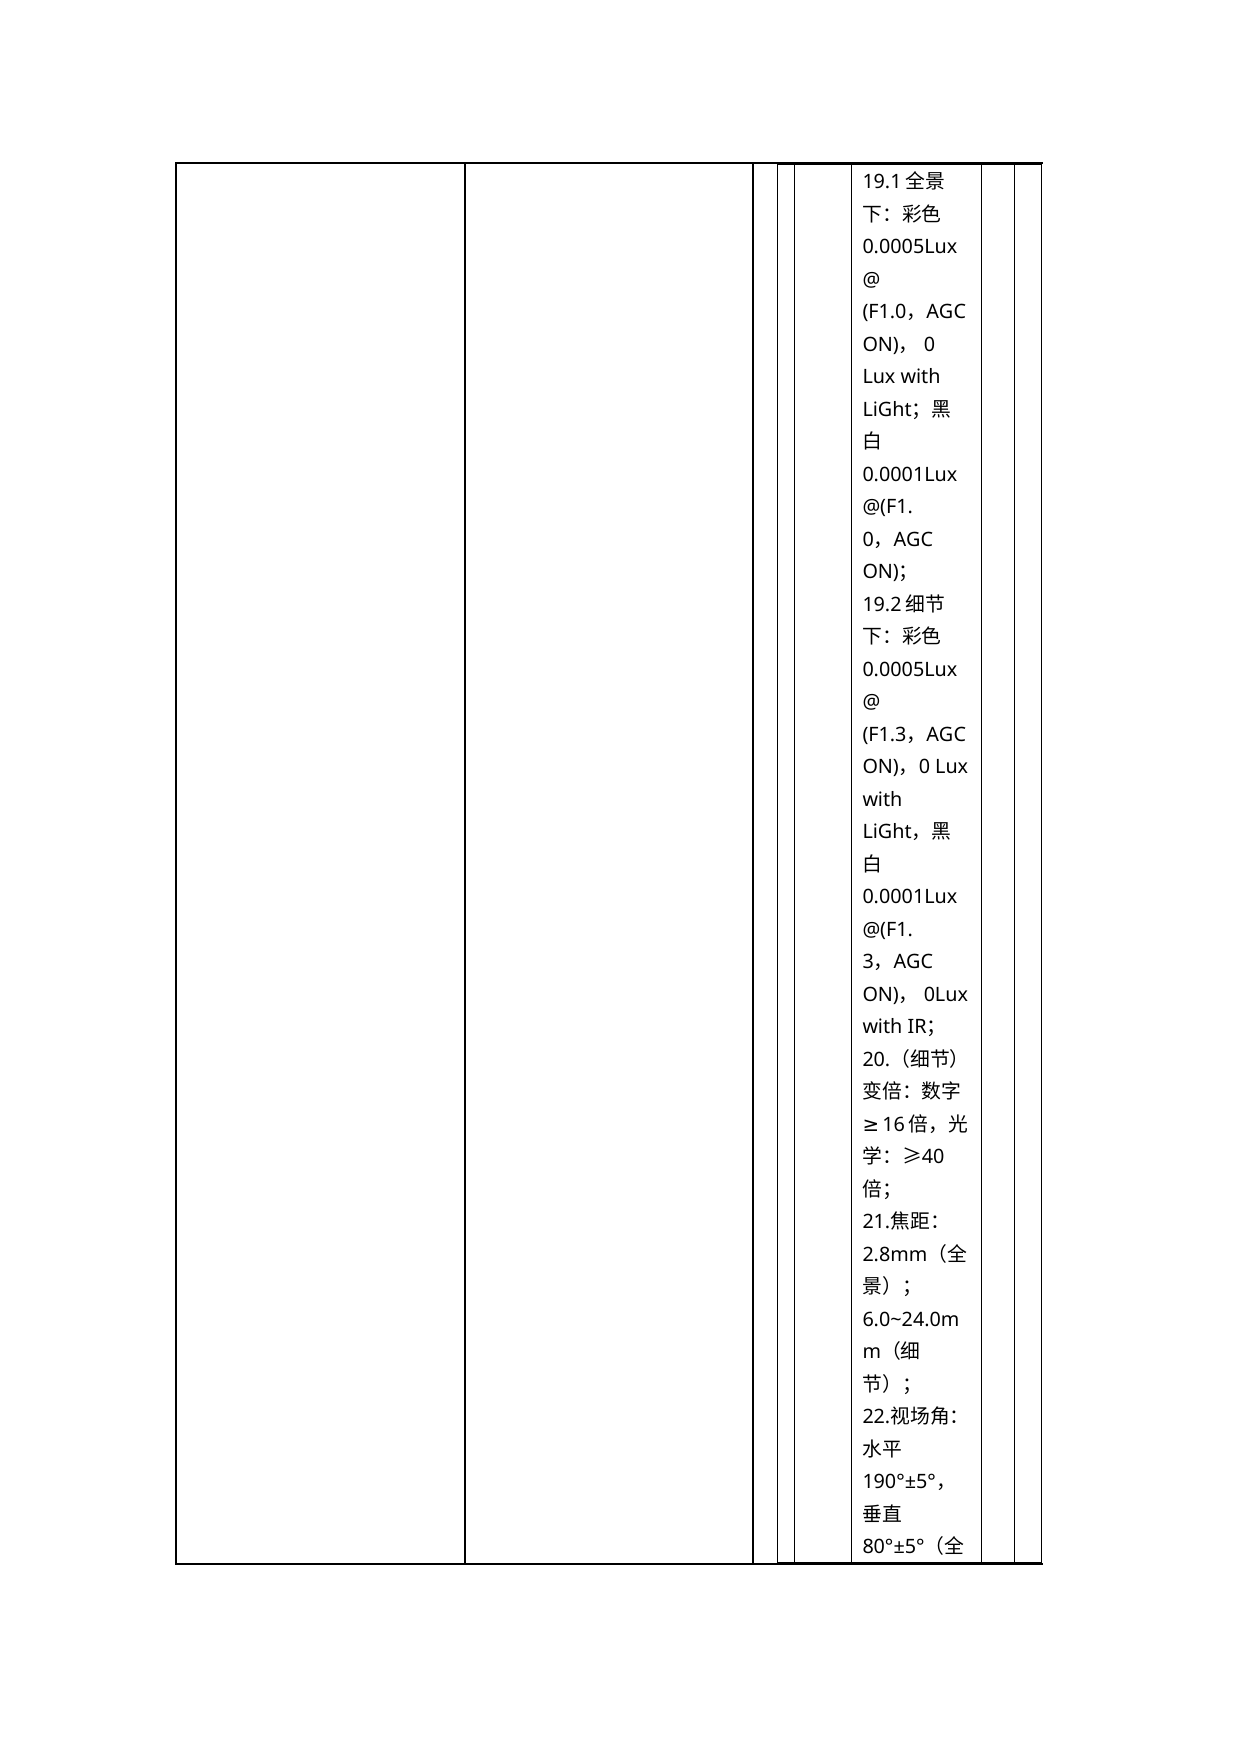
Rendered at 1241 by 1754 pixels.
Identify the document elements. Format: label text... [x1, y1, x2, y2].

table_cell 1 [177, 164, 464, 1563]
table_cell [778, 165, 794, 1562]
table_cell [466, 164, 752, 1563]
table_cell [852, 165, 981, 1562]
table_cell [982, 165, 1014, 1562]
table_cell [795, 165, 851, 1562]
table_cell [1015, 165, 1041, 1562]
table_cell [754, 164, 777, 1563]
